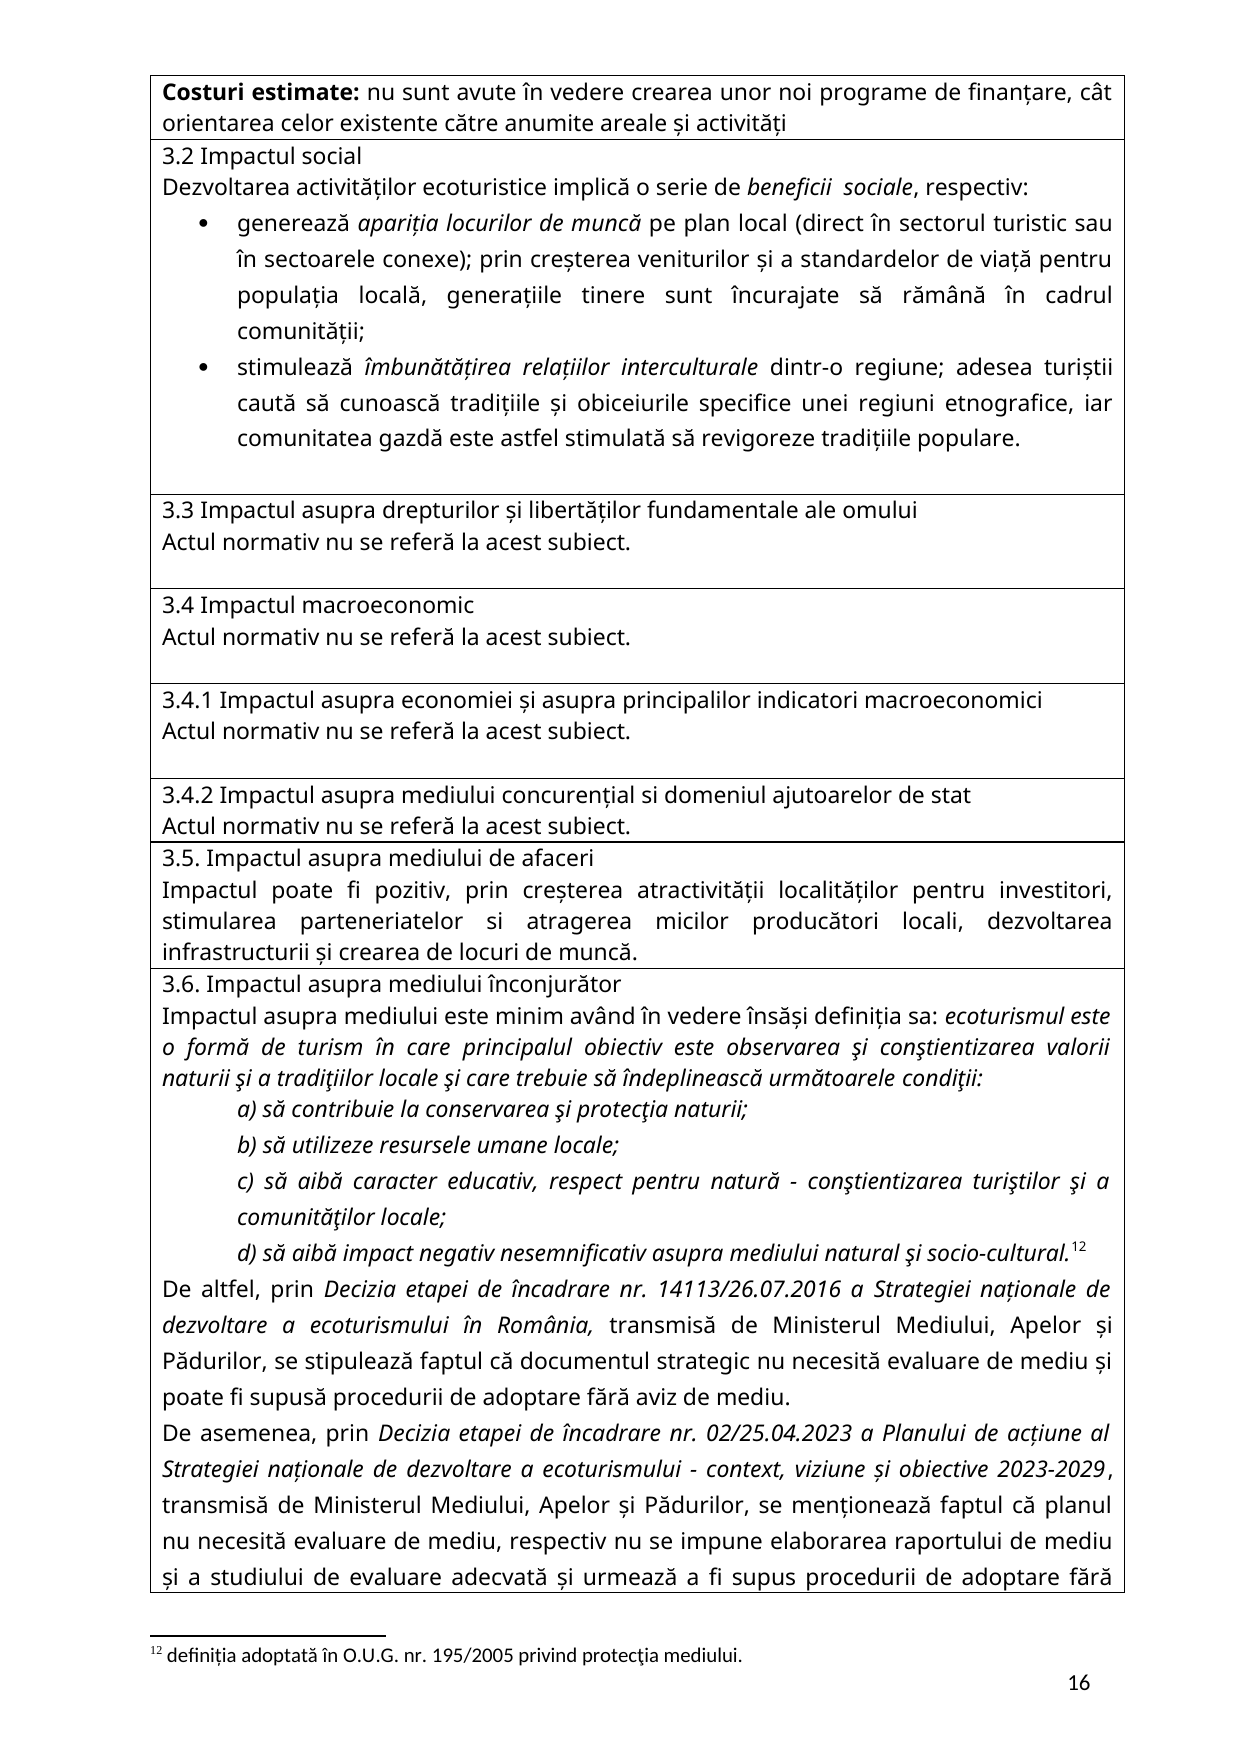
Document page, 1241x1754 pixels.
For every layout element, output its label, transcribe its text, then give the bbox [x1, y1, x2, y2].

table_cell 3.4.2 Impactul asupra mediului concurențial si domeniul ajutoarelor de stat Actul normativ nu se referă la acest subiect. [151, 779, 1124, 841]
table_cell 3.4.1 Impactul asupra economiei și asupra principalilor indicatori macroeconomici Actul normativ nu se referă la acest subiect. [151, 684, 1124, 778]
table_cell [151, 969, 1124, 1592]
table_cell 3.5. Impactul asupra mediului de afaceri Impactul poate fi pozitiv, prin creșterea atractivității localităților pentru investitori, stimularea parteneriatelor si atragerea micilor producători locali, dezvoltarea infrastructurii și crearea de locuri de muncă. [151, 843, 1124, 967]
table_cell 3.3 Impactul asupra drepturilor și libertăților fundamentale ale omului Actul normativ nu se referă la acest subiect. [151, 495, 1124, 588]
table_cell 3.4 Impactul macroeconomic Actul normativ nu se referă la acest subiect. [151, 589, 1124, 683]
table_cell 3.2 Impactul social Dezvoltarea activităţilor ecoturistice implică o serie de beneficii sociale, respectiv: generează apariţia locurilor de muncă pe plan local (direct în sectorul turistic sau în sectoarele conexe); prin creșterea veniturilor și a standardelor de viață pentru populația locală, generațiile tinere sunt încurajate să rămână în cadrul comunității; stimulează îmbunătăţirea relaţiilor interculturale dintr-o regiune; adesea turiştii caută să cunoască tradiţiile şi obiceiurile specifice unei regiuni etnografice, iar comunitatea gazdă este astfel stimulată să revigoreze tradiţiile populare. [151, 140, 1124, 493]
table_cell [151, 76, 1124, 138]
